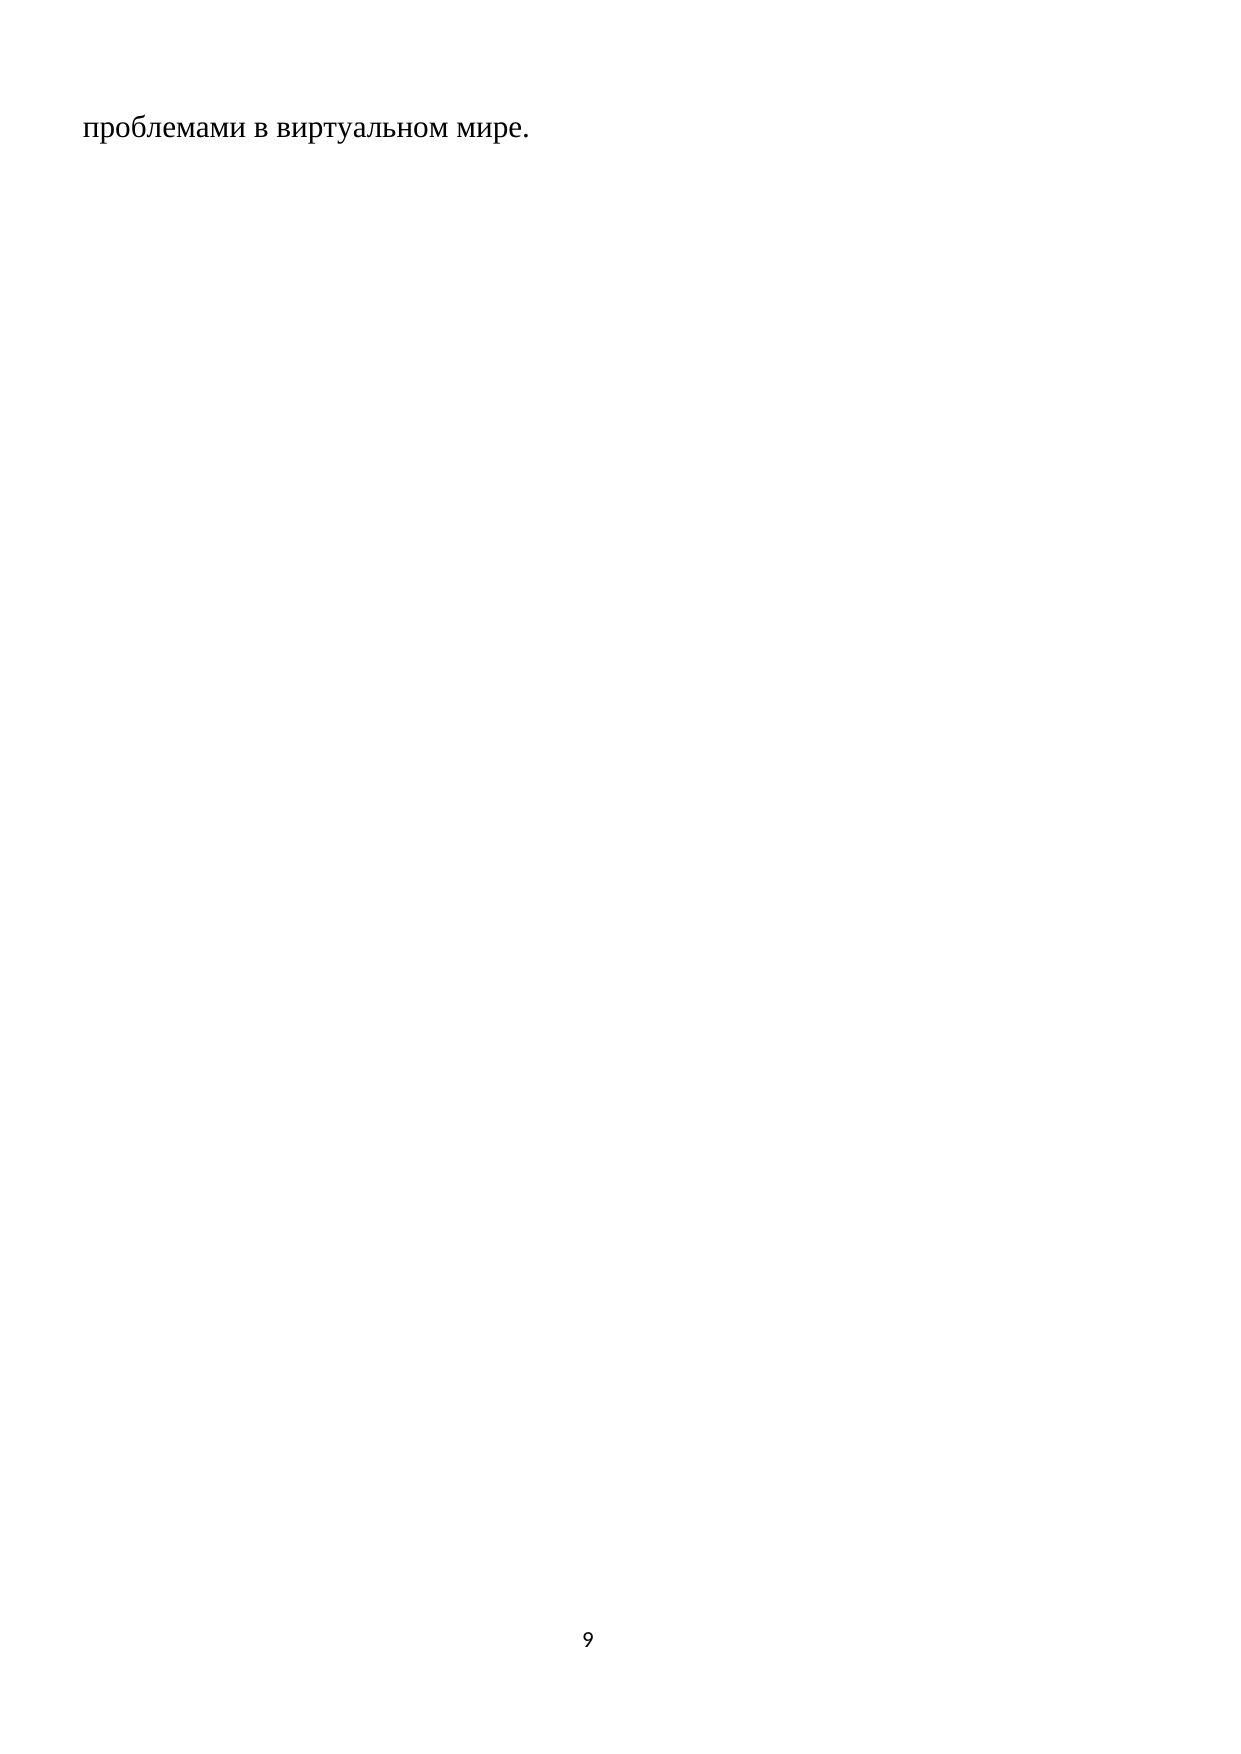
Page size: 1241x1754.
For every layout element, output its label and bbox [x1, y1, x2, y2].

text [83, 108, 1093, 144]
